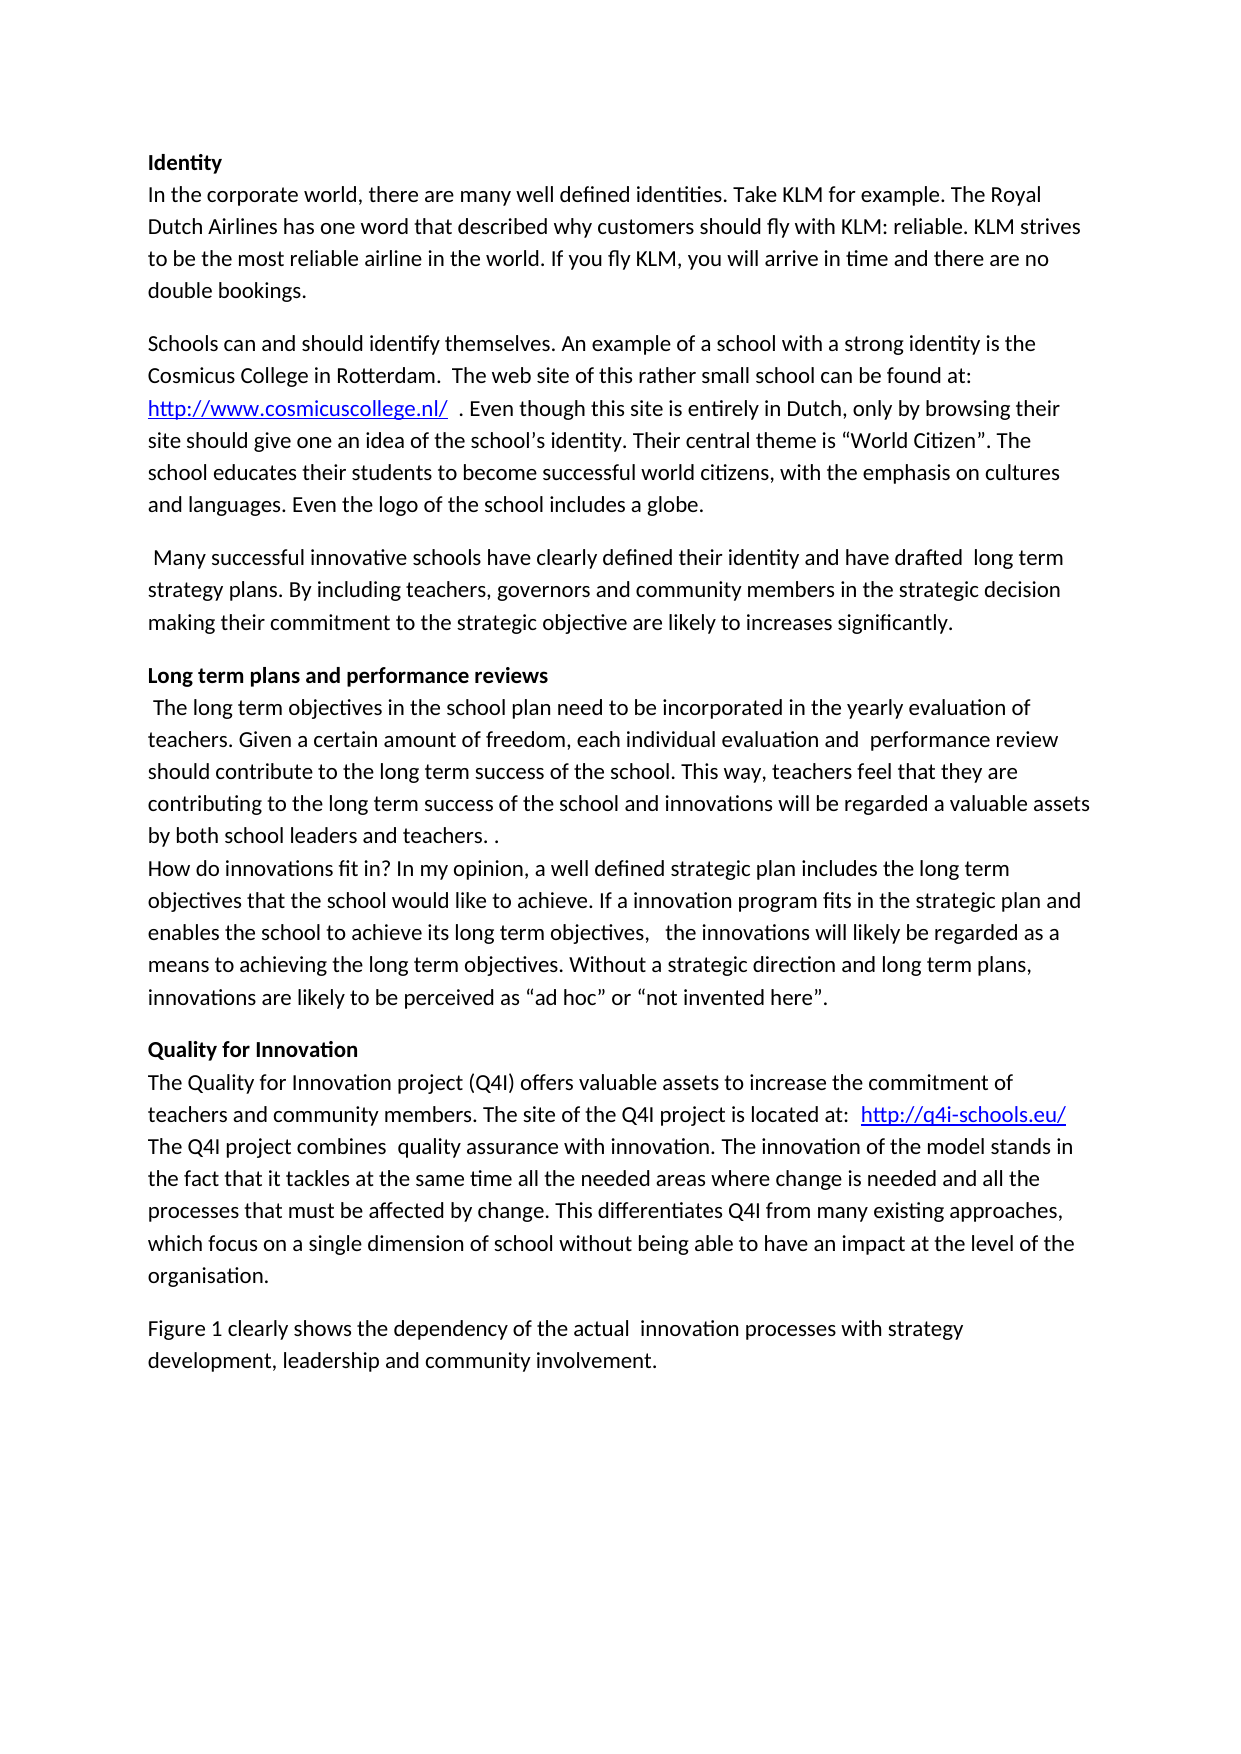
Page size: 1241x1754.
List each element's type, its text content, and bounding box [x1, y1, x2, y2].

text Many successful innovative schools have clearly defined their identity and have drafted long term strategy plans. By including teachers, governors and community members in the strategic decision making their commitment to the strategic objective are likely to increases significantly. [148, 543, 1093, 636]
text Figure 1 clearly shows the dependency of the actual innovation processes with strategy development, leadership and community involvement. [148, 1314, 1093, 1374]
text Quality for Innovation [148, 1036, 1093, 1064]
text Identity [148, 148, 1093, 176]
text The long term objectives in the school plan need to be incorporated in the yearly evaluation of teachers. Given a certain amount of freedom, each individual evaluation and performance review should contribute to the long term success of the school. This way, teachers feel that they are contributing to the long term success of the school and innovations will be regarded a valuable assets by both school leaders and teachers. . [148, 693, 1093, 850]
text The Quality for Innovation project (Q4I) offers valuable assets to increase the commitment of teachers and community members. The site of the Q4I project is located at: http://q4i-schools.eu/ [148, 1068, 1093, 1128]
text How do innovations fit in? In my opinion, a well defined strategic plan includes the long term objectives that the school would like to achieve. If a innovation program fits in the strategic plan and enables the school to achieve its long term objectives, the innovations will likely be regarded as a means to achieving the long term objectives. Without a strategic direction and long term plans, innovations are likely to be perceived as “ad hoc” or “not invented here”. [148, 854, 1093, 1011]
text In the corporate world, there are many well defined identities. Take KLM for example. The Royal Dutch Airlines has one word that described why customers should fly with KLM: reliable. KLM strives to be the most reliable airline in the world. If you fly KLM, you will arrive in time and there are no double bookings. [148, 180, 1093, 304]
text The Q4I project combines quality assurance with innovation. The innovation of the model stands in the fact that it tackles at the same time all the needed areas where change is needed and all the processes that must be affected by change. This differentiates Q4I from many existing approaches, which focus on a single dimension of school without being able to have an impact at the level of the organisation. [148, 1132, 1093, 1289]
text Schools can and should identify themselves. An example of a school with a strong identity is the Cosmicus College in Rotterdam. The web site of this rather small school can be found at: http://www.cosmicuscollege.nl/ . Even though this site is entirely in Dutch, only by browsing their site should give one an idea of the school’s identity. Their central theme is “World Citizen”. The school educates their students to become successful world citizens, with the emphasis on cultures and languages. Even the logo of the school includes a globe. [148, 329, 1093, 518]
text Long term plans and performance reviews [148, 661, 1093, 689]
